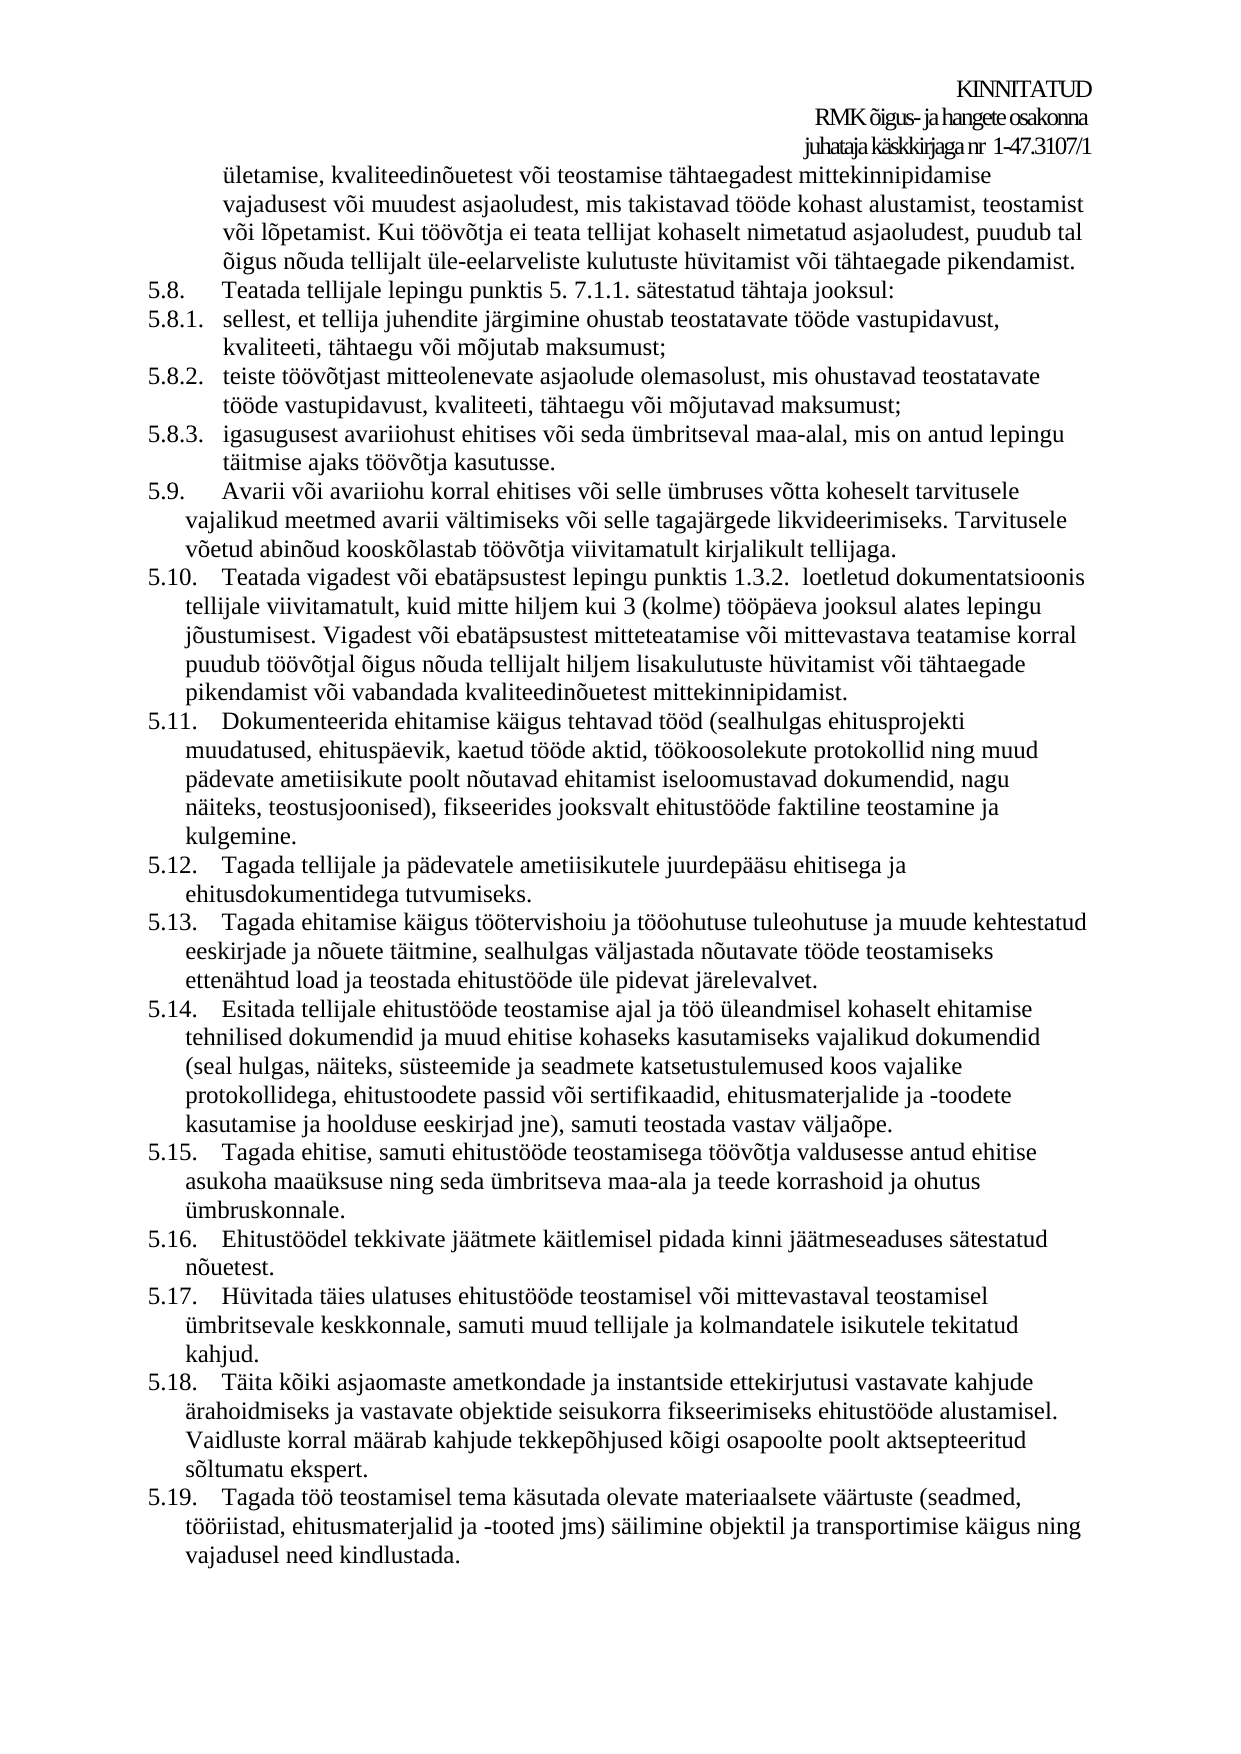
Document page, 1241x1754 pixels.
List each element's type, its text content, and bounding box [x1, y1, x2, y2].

list Dokumenteerida ehitamise käigus tehtavad tööd (sealhulgas ehitusprojekti muudatused, ehituspäevik, kaetud tööde aktid, töökoosolekute protokollid ning muud pädevate ametiisikute poolt nõutavad ehitamist iseloomustavad dokumendid, nagu näiteks, teostusjoonised), fikseerides jooksvalt ehitustööde faktiline teostamine ja kulgemine. [148, 706, 1093, 850]
list sellest, et tellija juhendite järgimine ohustab teostatavate tööde vastupidavust, kvaliteeti, tähtaegu või mõjutab maksumust; [148, 304, 1093, 361]
list Tagada ehitise, samuti ehitustööde teostamisega töövõtja valdusesse antud ehitise asukoha maaüksuse ning seda ümbritseva maa-ala ja teede korrashoid ja ohutus ümbruskonnale. [148, 1137, 1093, 1224]
list Tagada ehitamise käigus töötervishoiu ja tööohutuse tuleohutuse ja muude kehtestatud eeskirjade ja nõuete täitmine, sealhulgas väljastada nõutavate tööde teostamiseks ettenähtud load ja teostada ehitustööde üle pidevat järelevalvet. [148, 907, 1093, 994]
list Hüvitada täies ulatuses ehitustööde teostamisel või mittevastaval teostamisel ümbritsevale keskkonnale, samuti muud tellijale ja kolmandatele isikutele tekitatud kahjud. [148, 1281, 1093, 1367]
list teiste töövõtjast mitteolenevate asjaolude olemasolust, mis ohustavad teostatavate tööde vastupidavust, kvaliteeti, tähtaegu või mõjutavad maksumust; [148, 361, 1093, 419]
list Tagada töö teostamisel tema käsutada olevate materiaalsete väärtuste (seadmed, tööriistad, ehitusmaterjalid ja -tooted jms) säilimine objektil ja transportimise käigus ning vajadusel need kindlustada. [148, 1482, 1093, 1569]
list Tagada tellijale ja pädevatele ametiisikutele juurdepääsu ehitisega ja ehitusdokumentidega tutvumiseks. [148, 850, 1093, 907]
list Avarii või avariiohu korral ehitises või selle ümbruses võtta koheselt tarvitusele vajalikud meetmed avarii vältimiseks või selle tagajärgede likvideerimiseks. Tarvitusele võetud abinõud kooskõlastab töövõtja viivitamatult kirjalikult tellijaga. [148, 476, 1093, 562]
list igasugusest avariiohust ehitises või seda ümbritseval maa-alal, mis on antud lepingu täitmise ajaks töövõtja kasutusse. [148, 419, 1093, 476]
list Teatada tellijale lepingu punktis 5. 7.1.1. sätestatud tähtaja jooksul: [148, 275, 1093, 304]
list Teatada vigadest või ebatäpsustest lepingu punktis 1.3.2. loetletud dokumentatsioonis tellijale viivitamatult, kuid mitte hiljem kui 3 (kolme) tööpäeva jooksul alates lepingu jõustumisest. Vigadest või ebatäpsustest mitteteatamise või mittevastava teatamise korral puudub töövõtjal õigus nõuda tellijalt hiljem lisakulutuste hüvitamist või tähtaegade pikendamist või vabandada kvaliteedinõuetest mittekinnipidamist. [148, 562, 1093, 706]
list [148, 160, 1093, 275]
list Täita kõiki asjaomaste ametkondade ja instantside ettekirjutusi vastavate kahjude ärahoidmiseks ja vastavate objektide seisukorra fikseerimiseks ehitustööde alustamisel. Vaidluste korral määrab kahjude tekkepõhjused kõigi osapoolte poolt aktsepteeritud sõltumatu ekspert. [148, 1367, 1093, 1482]
list Esitada tellijale ehitustööde teostamise ajal ja töö üleandmisel kohaselt ehitamise tehnilised dokumendid ja muud ehitise kohaseks kasutamiseks vajalikud dokumendid (seal hulgas, näiteks, süsteemide ja seadmete katsetustulemused koos vajalike protokollidega, ehitustoodete passid või sertifikaadid, ehitusmaterjalide ja -toodete kasutamise ja hoolduse eeskirjad jne), samuti teostada vastav väljaõpe. [148, 994, 1093, 1137]
list Ehitustöödel tekkivate jäätmete käitlemisel pidada kinni jäätmeseaduses sätestatud nõuetest. [148, 1224, 1093, 1281]
